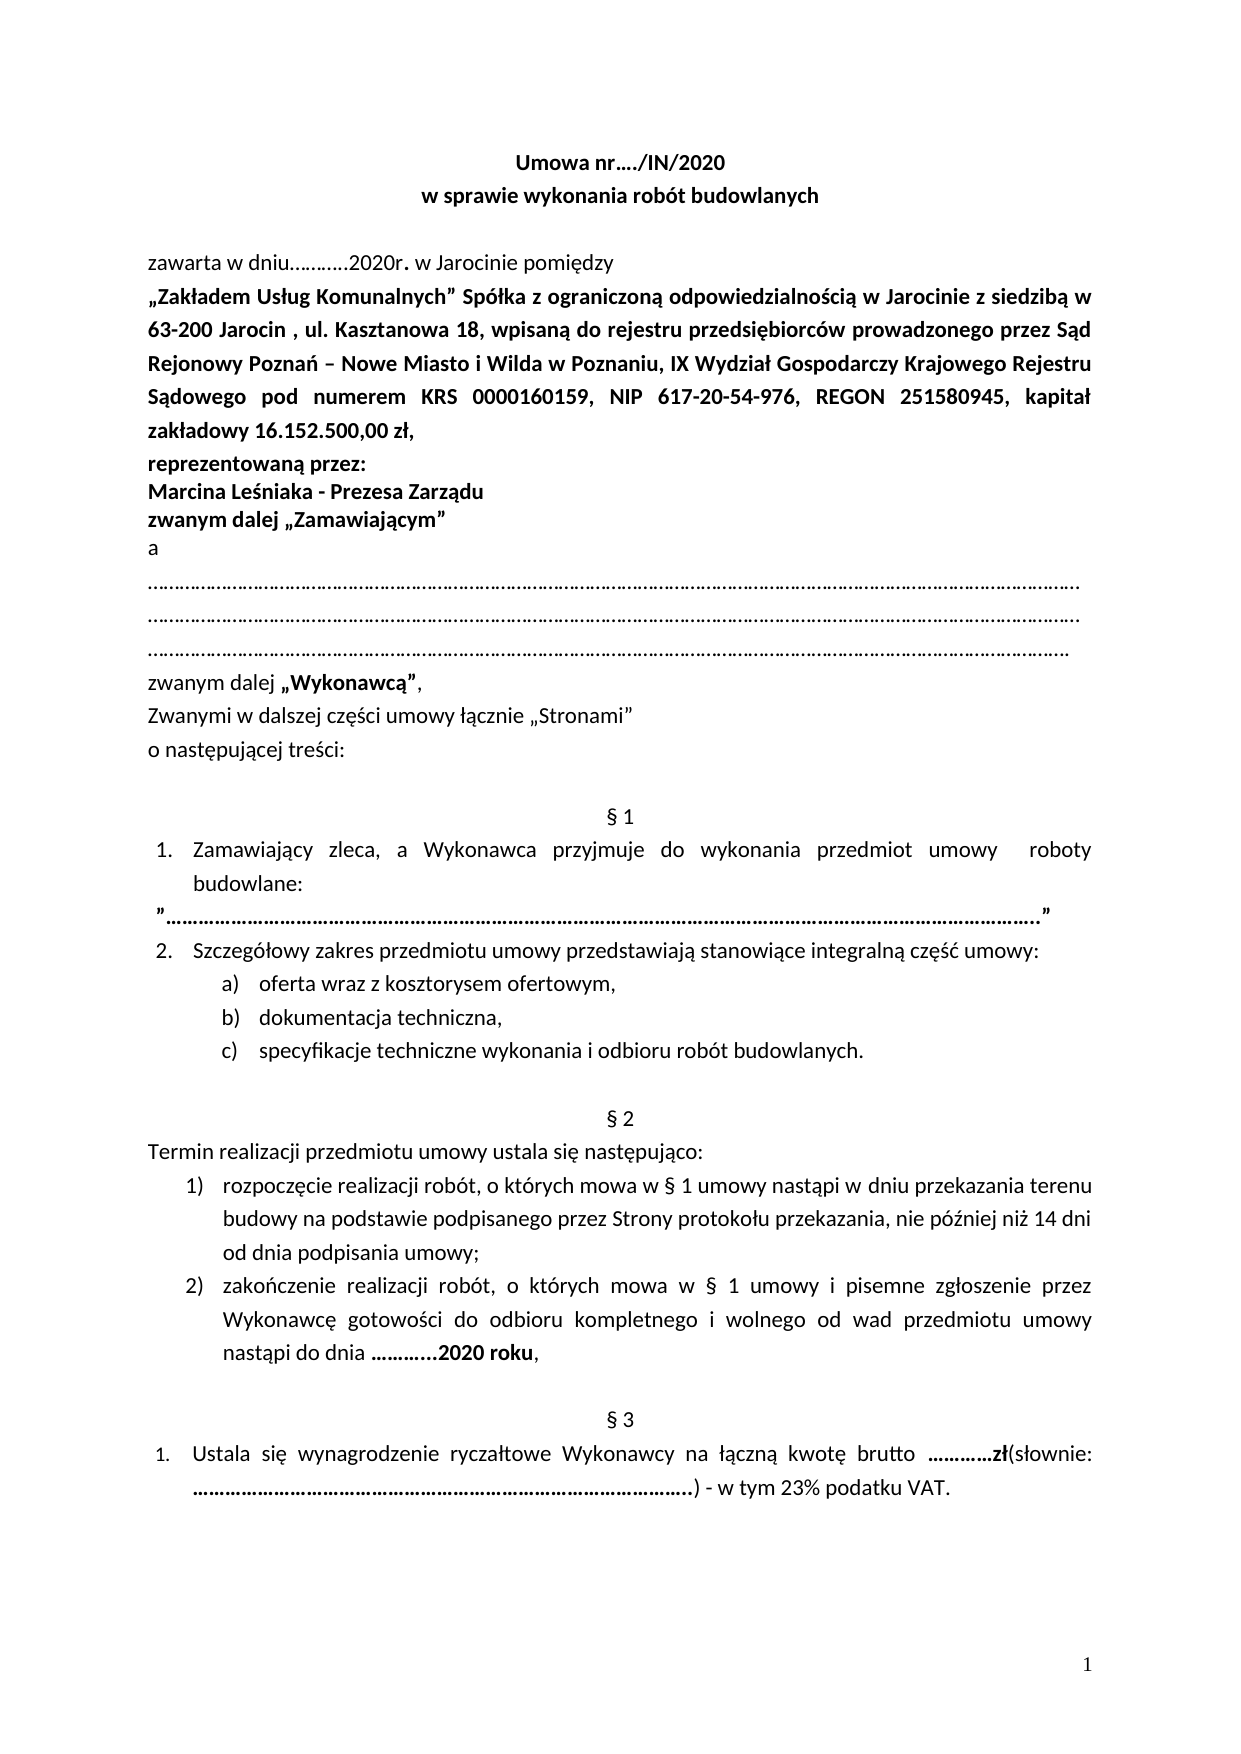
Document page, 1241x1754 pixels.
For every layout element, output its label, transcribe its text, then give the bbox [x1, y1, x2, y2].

text ”……………………………………………………………………………………………………………………………………………..” [155, 902, 1093, 931]
list zakończenie realizacji robót, o których mowa w § 1 umowy i pisemne zgłoszenie przez Wykonawcę gotowości do odbioru kompletnego i wolnego od wad przedmiotu umowy nastąpi do dnia ………...2020 roku, [185, 1271, 1093, 1367]
list rozpoczęcie realizacji robót, o których mowa w § 1 umowy nastąpi w dniu przekazania terenu budowy na podstawie podpisanego przez Strony protokołu przekazania, nie później niż 14 dni od dnia podpisania umowy; [185, 1171, 1093, 1266]
subtitle zawarta w dniu………..2020r. w Jarocinie pomiędzy [148, 248, 1093, 276]
text zwanym dalej „Zamawiającym” [148, 506, 1093, 533]
list dokumentacja techniczna, [221, 1003, 1072, 1031]
list oferta wraz z kosztorysem ofertowym, [221, 969, 1072, 998]
text a [148, 533, 1093, 562]
list specyfikacje techniczne wykonania i odbioru robót budowlanych. [221, 1037, 1072, 1065]
text Termin realizacji przedmiotu umowy ustala się następująco: [148, 1137, 1093, 1165]
list Szczegółowy zakres przedmiotu umowy przedstawiają stanowiące integralną część umowy: [155, 936, 1093, 964]
text § 1 [148, 802, 1093, 830]
text o następującej treści: [148, 735, 1093, 763]
text reprezentowaną przez: [148, 449, 1093, 477]
text Umowa nr…./IN/2020 w sprawie wykonania robót budowlanych [148, 148, 1093, 209]
text Marcina Leśniaka - Prezesa Zarządu [148, 477, 1093, 506]
text § 3 [148, 1406, 1093, 1434]
text zwanym dalej „Wykonawcą”, [148, 668, 1093, 696]
subtitle „Zakładem Usług Komunalnych” Spółka z ograniczoną odpowiedzialnością w Jarocinie z siedzibą w 63-200 Jarocin , ul. Kasztanowa 18, wpisaną do rejestru przedsiębiorców prowadzonego przez Sąd Rejonowy Poznań – Nowe Miasto i Wilda w Poznaniu, IX Wydział Gospodarczy Krajowego Rejestru Sądowego pod numerem KRS 0000160159, NIP 617-20-54-976, REGON 251580945, kapitał zakładowy 16.152.500,00 zł, [148, 282, 1093, 444]
list Ustala się wynagrodzenie ryczałtowe Wykonawcy na łączną kwotę brutto …………zł(słownie: ………………………………………………………………………………..) - w tym 23% podatku VAT. [154, 1439, 1093, 1501]
text § 2 [148, 1104, 1093, 1132]
text ……………………………………………………………………………………………………………………………………………………………………………………………………………………………………………………………………………………………………………………………………………………………………………………………………………………………………………………………………………………. [148, 567, 1093, 662]
list Zamawiający zleca, a Wykonawca przyjmuje do wykonania przedmiot umowy roboty budowlane: [155, 835, 1093, 897]
text Zwanymi w dalszej części umowy łącznie „Stronami” [148, 701, 1093, 729]
